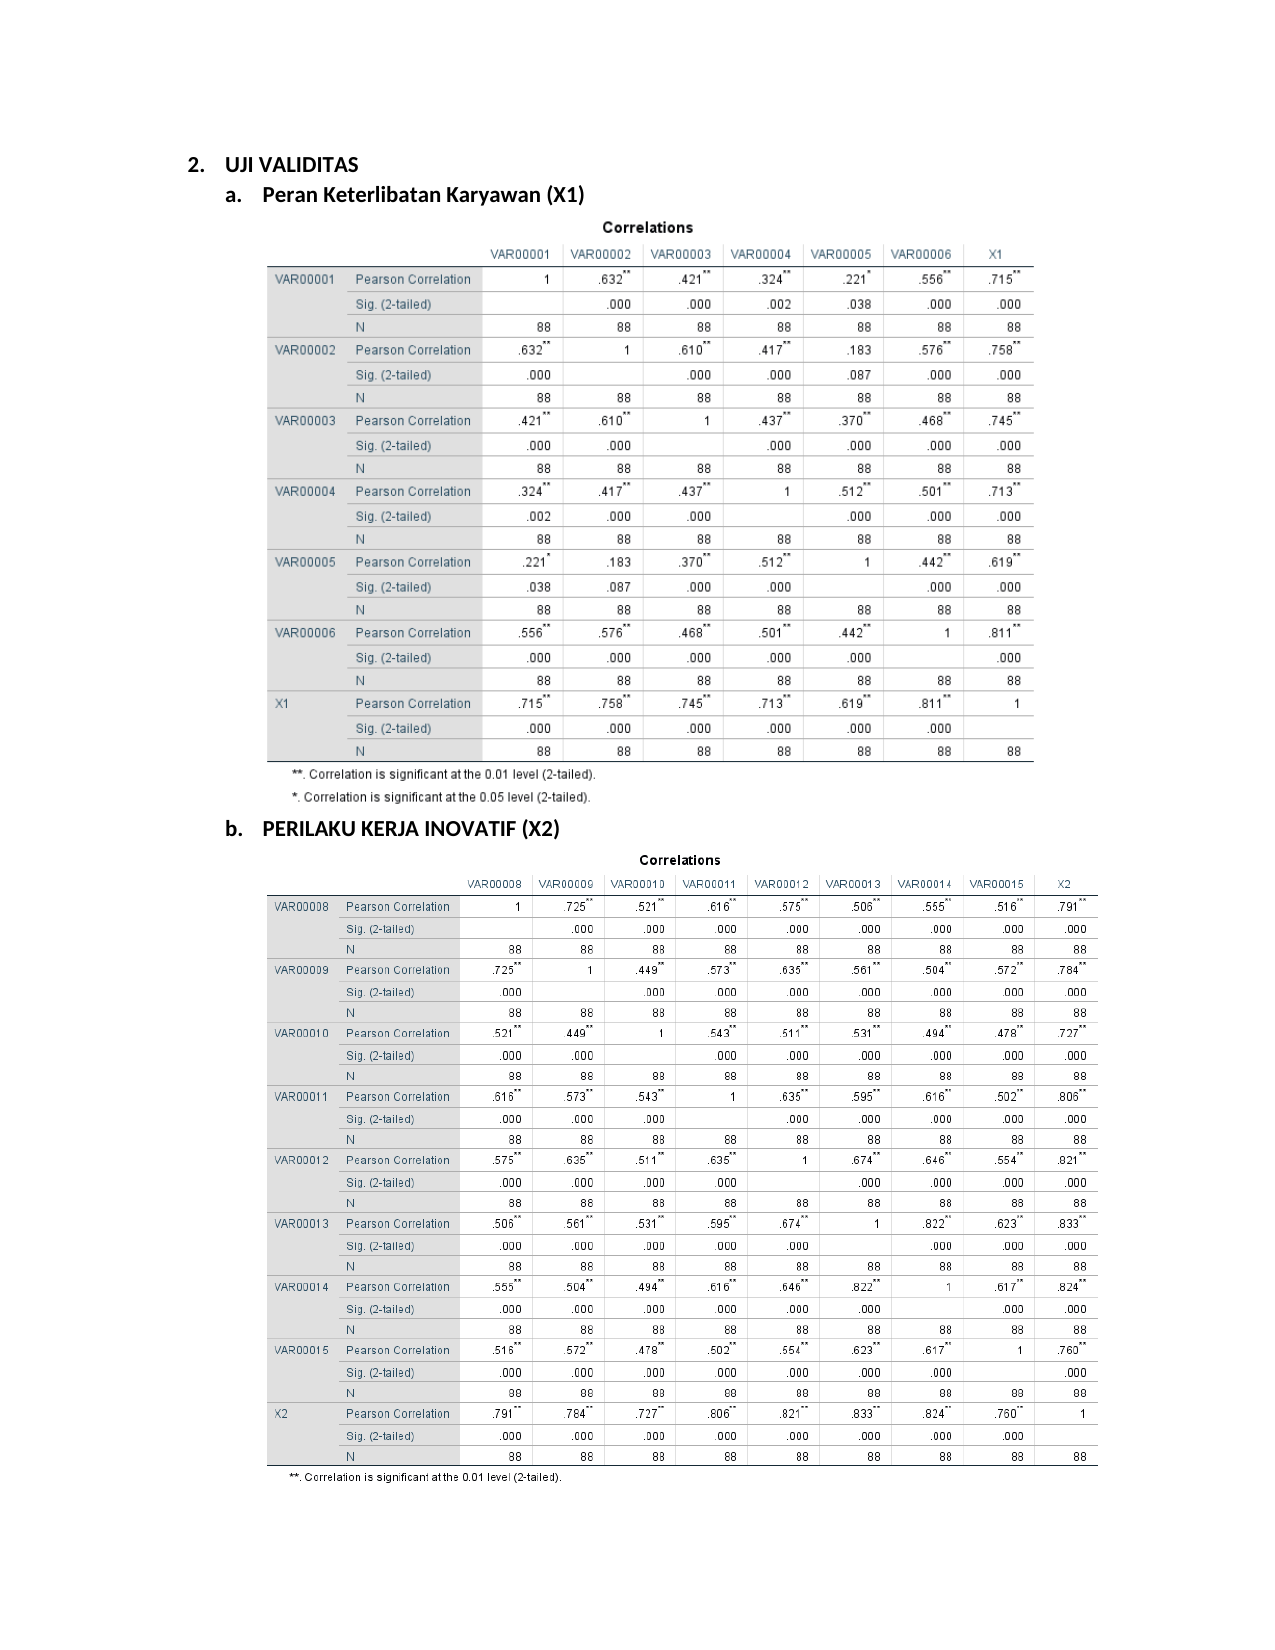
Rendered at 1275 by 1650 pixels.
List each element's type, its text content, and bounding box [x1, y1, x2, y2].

list UJI VALIDITAS [187, 150, 1125, 178]
picture [262, 844, 1100, 1490]
list Peran Keterlibatan Karyawan (X1) [225, 180, 1125, 208]
picture [262, 210, 1038, 812]
list PERILAKU KERJA INOVATIF (X2) [225, 814, 1125, 842]
